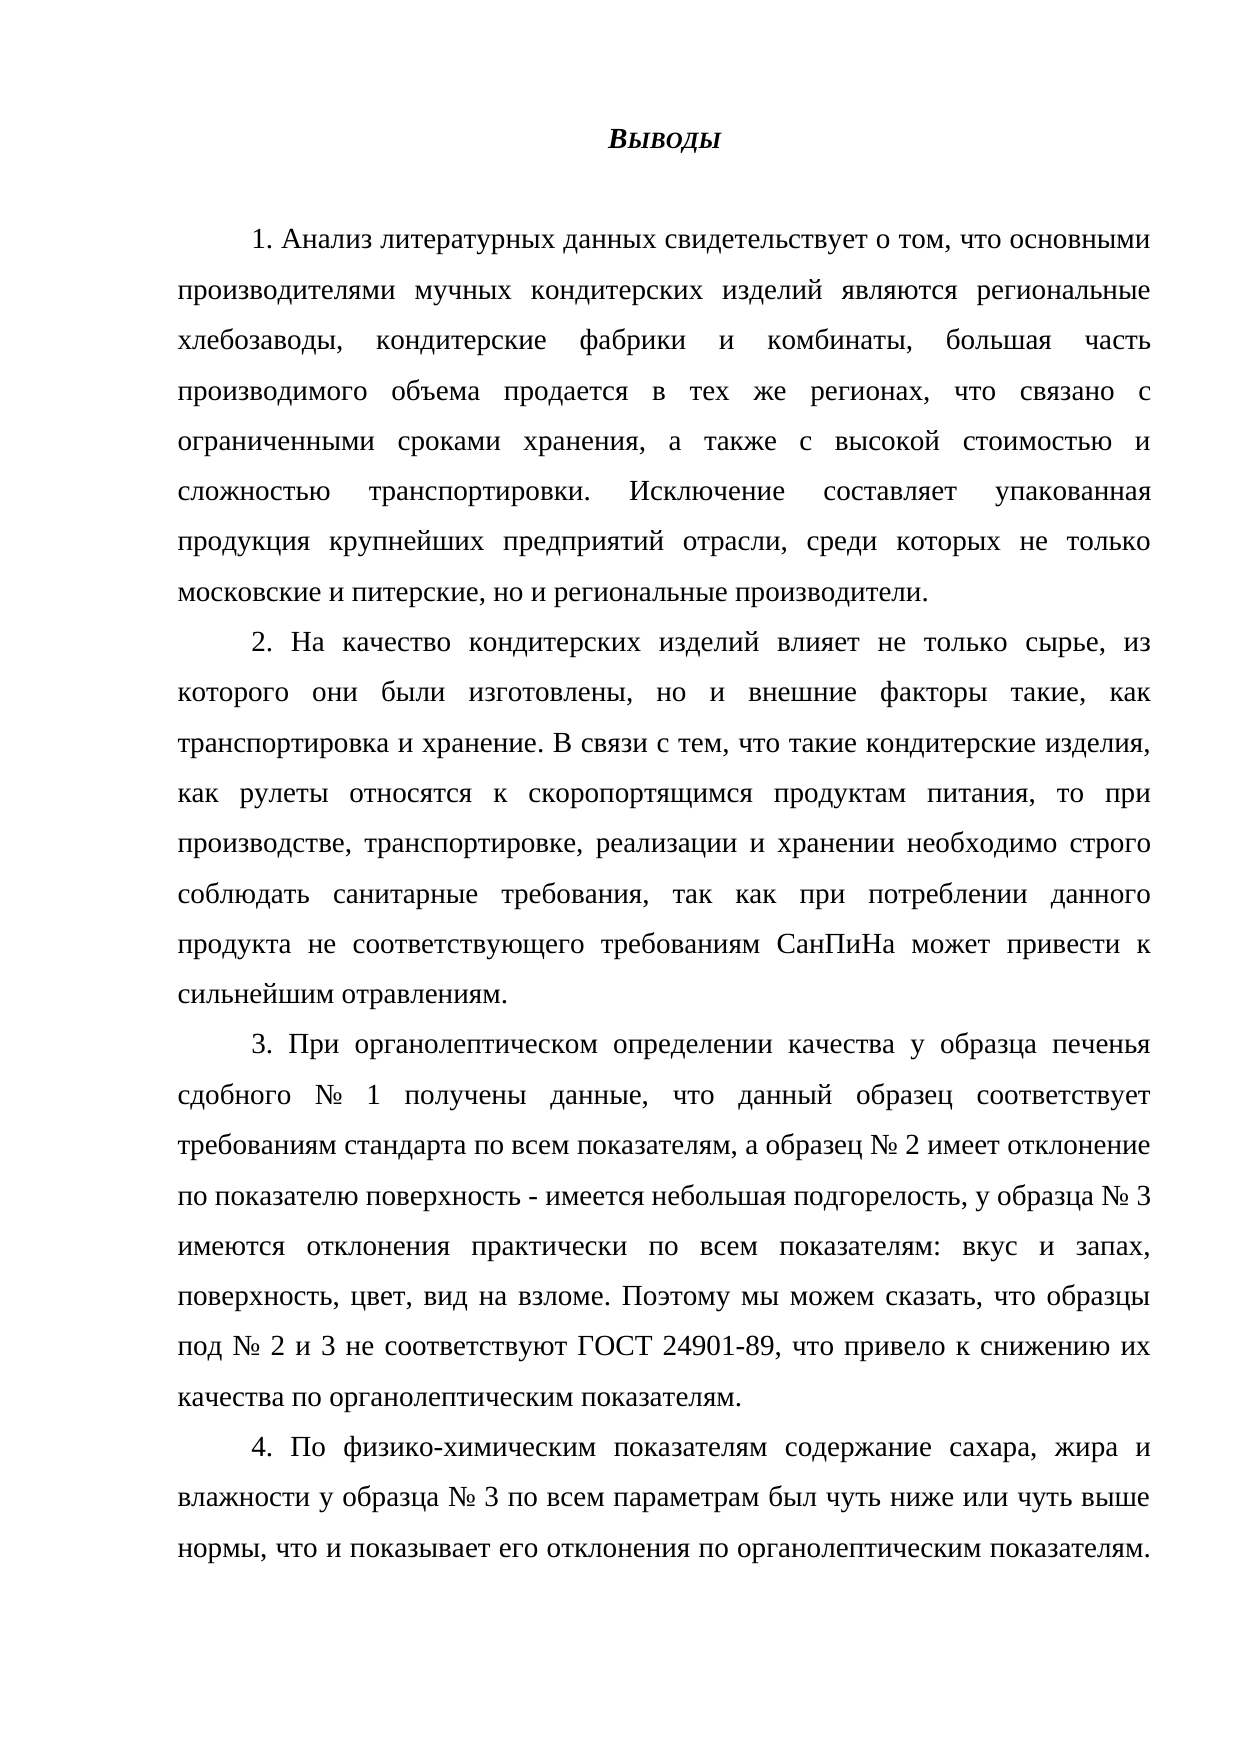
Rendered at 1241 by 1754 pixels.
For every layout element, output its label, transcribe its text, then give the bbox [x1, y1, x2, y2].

text 3. При органолептическом определении качества у образца печенья сдобного № 1 получены данные, что данный образец соответствует требованиям стандарта по всем показателям, а образец № 2 имеет отклонение по показателю поверхность - имеется небольшая подгорелость, у образца № 3 имеются отклонения практически по всем показателям: вкус и запах, поверхность, цвет, вид на взломе. Поэтому мы можем сказать, что образцы под № 2 и 3 не соответствуют ГОСТ 24901-89, что привело к снижению их качества по органолептическим показателям. [177, 1027, 1152, 1412]
text 2. На качество кондитерских изделий влияет не только сырье, из которого они были изготовлены, но и внешние факторы такие, как транспортировка и хранение. В связи с тем, что такие кондитерские изделия, как рулеты относятся к скоропортящимся продуктам питания, то при производстве, транспортировке, реализации и хранении необходимо строго соблюдать санитарные требования, так как при потреблении данного продукта не соответствующего требованиям СанПиНа может привести к сильнейшим отравлениям. [177, 624, 1152, 1010]
text 1. Анализ литературных данных свидетельствует о том, что основными производителями мучных кондитерских изделий являются региональные хлебозаводы, кондитерские фабрики и комбинаты, большая часть производимого объема продается в тех же регионах, что связано с ограниченными сроками хранения, а также с высокой стоимостью и сложностью транспортировки. Исключение составляет упакованная продукция крупнейших предприятий отрасли, среди которых не только московские и питерские, но и региональные производители. [177, 222, 1152, 607]
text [177, 1429, 1152, 1563]
subtitle Выводы [177, 121, 1152, 154]
